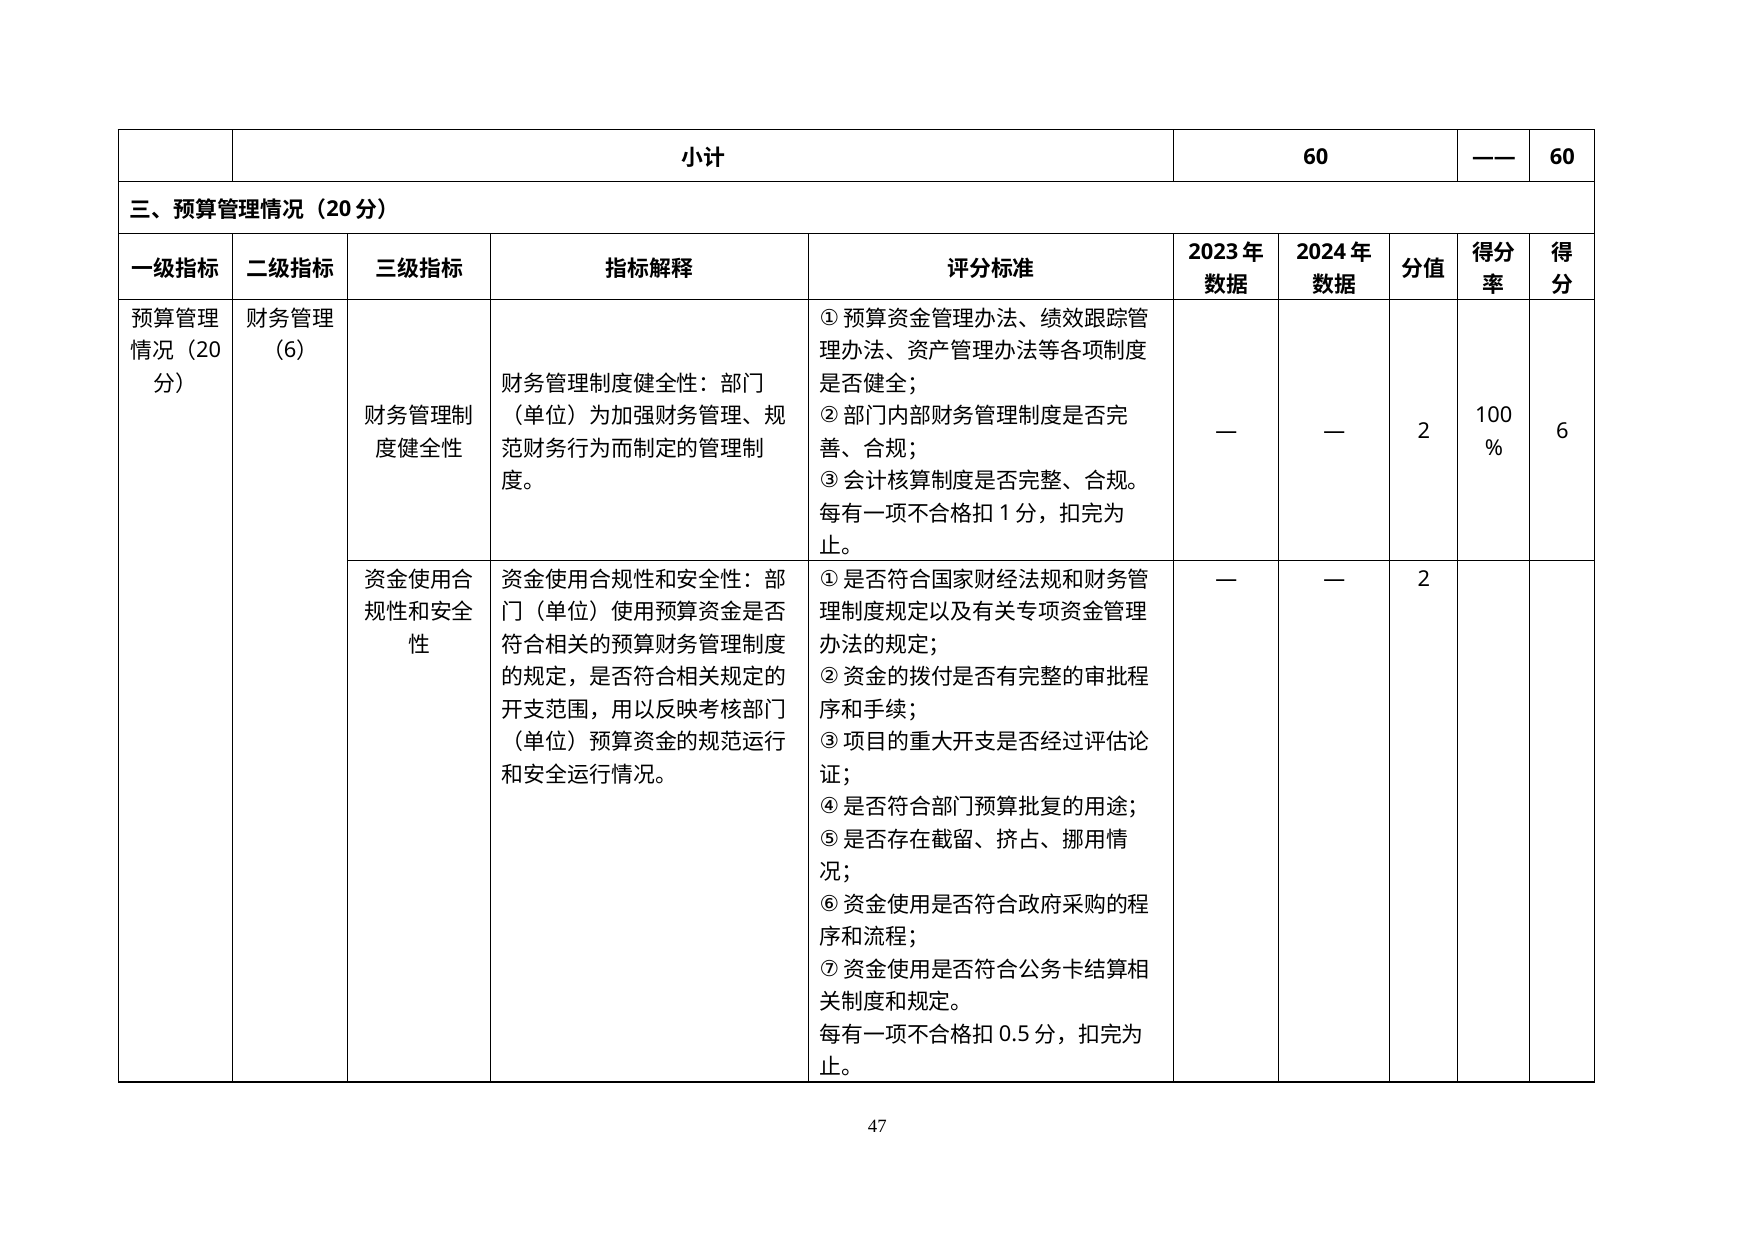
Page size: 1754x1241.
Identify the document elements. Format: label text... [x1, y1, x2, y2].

table_cell 财务管理（6） [233, 300, 347, 1081]
table_cell 6 [1530, 300, 1594, 560]
table_cell 三级指标 [348, 234, 490, 299]
table_cell 60 [1174, 130, 1457, 181]
table_cell ①是否符合国家财经法规和财务管理制度规定以及有关专项资金管理办法的规定； ②资金的拨付是否有完整的审批程序和手续； ③项目的重大开支是否经过评估论证； ④是否符合部门预算批复的用途； ⑤是否存在截留、挤占、挪用情况； ⑥资金使用是否符合政府采购的程序和流程； ⑦资金使用是否符合公务卡结算相关制度和规定。 每有一项不合格扣0.5分，扣完为止。 [809, 561, 1173, 1081]
table_cell [1458, 561, 1529, 1081]
table_cell 资金使用合规性和安全性：部门（单位）使用预算资金是否符合相关的预算财务管理制度的规定，是否符合相关规定的开支范围，用以反映考核部门（单位）预算资金的规范运行和安全运行情况。 [491, 561, 808, 1081]
table_cell 三、预算管理情况（20分） [119, 182, 1594, 233]
table_cell [1530, 561, 1594, 1081]
table_cell 得分 [1530, 234, 1594, 299]
table_cell 小计 [233, 130, 1173, 181]
table_cell 2024年数据 [1279, 234, 1389, 299]
table_cell 预算管理情况（20分） [119, 300, 232, 1081]
table_cell 财务管理制度健全性 [348, 300, 490, 560]
table_cell 二级指标 [233, 234, 347, 299]
table_cell 60 [1530, 130, 1594, 181]
table_cell 分值 [1390, 234, 1457, 299]
table_cell 财务管理制度健全性：部门（单位）为加强财务管理、规范财务行为而制定的管理制度。 [491, 300, 808, 560]
table_cell 资金使用合规性和安全性 [348, 561, 490, 1081]
table_cell — [1279, 561, 1389, 1081]
table_cell 一级指标 [119, 234, 232, 299]
table_cell 得分率 [1458, 234, 1529, 299]
table_cell ①预算资金管理办法、绩效跟踪管理办法、资产管理办法等各项制度是否健全； ②部门内部财务管理制度是否完善、合规； ③会计核算制度是否完整、合规。 每有一项不合格扣1分，扣完为止。 [809, 300, 1173, 560]
table_cell 2 [1390, 561, 1457, 1081]
table_cell 指标解释 [491, 234, 808, 299]
table_cell — [1174, 300, 1278, 560]
table_cell —— [1458, 130, 1529, 181]
table_cell 2023年数据 [1174, 234, 1278, 299]
table_cell 2 [1390, 300, 1457, 560]
table_cell — [1174, 561, 1278, 1081]
table_cell — [1279, 300, 1389, 560]
table_cell 评分标准 [809, 234, 1173, 299]
table_cell 100% [1458, 300, 1529, 560]
